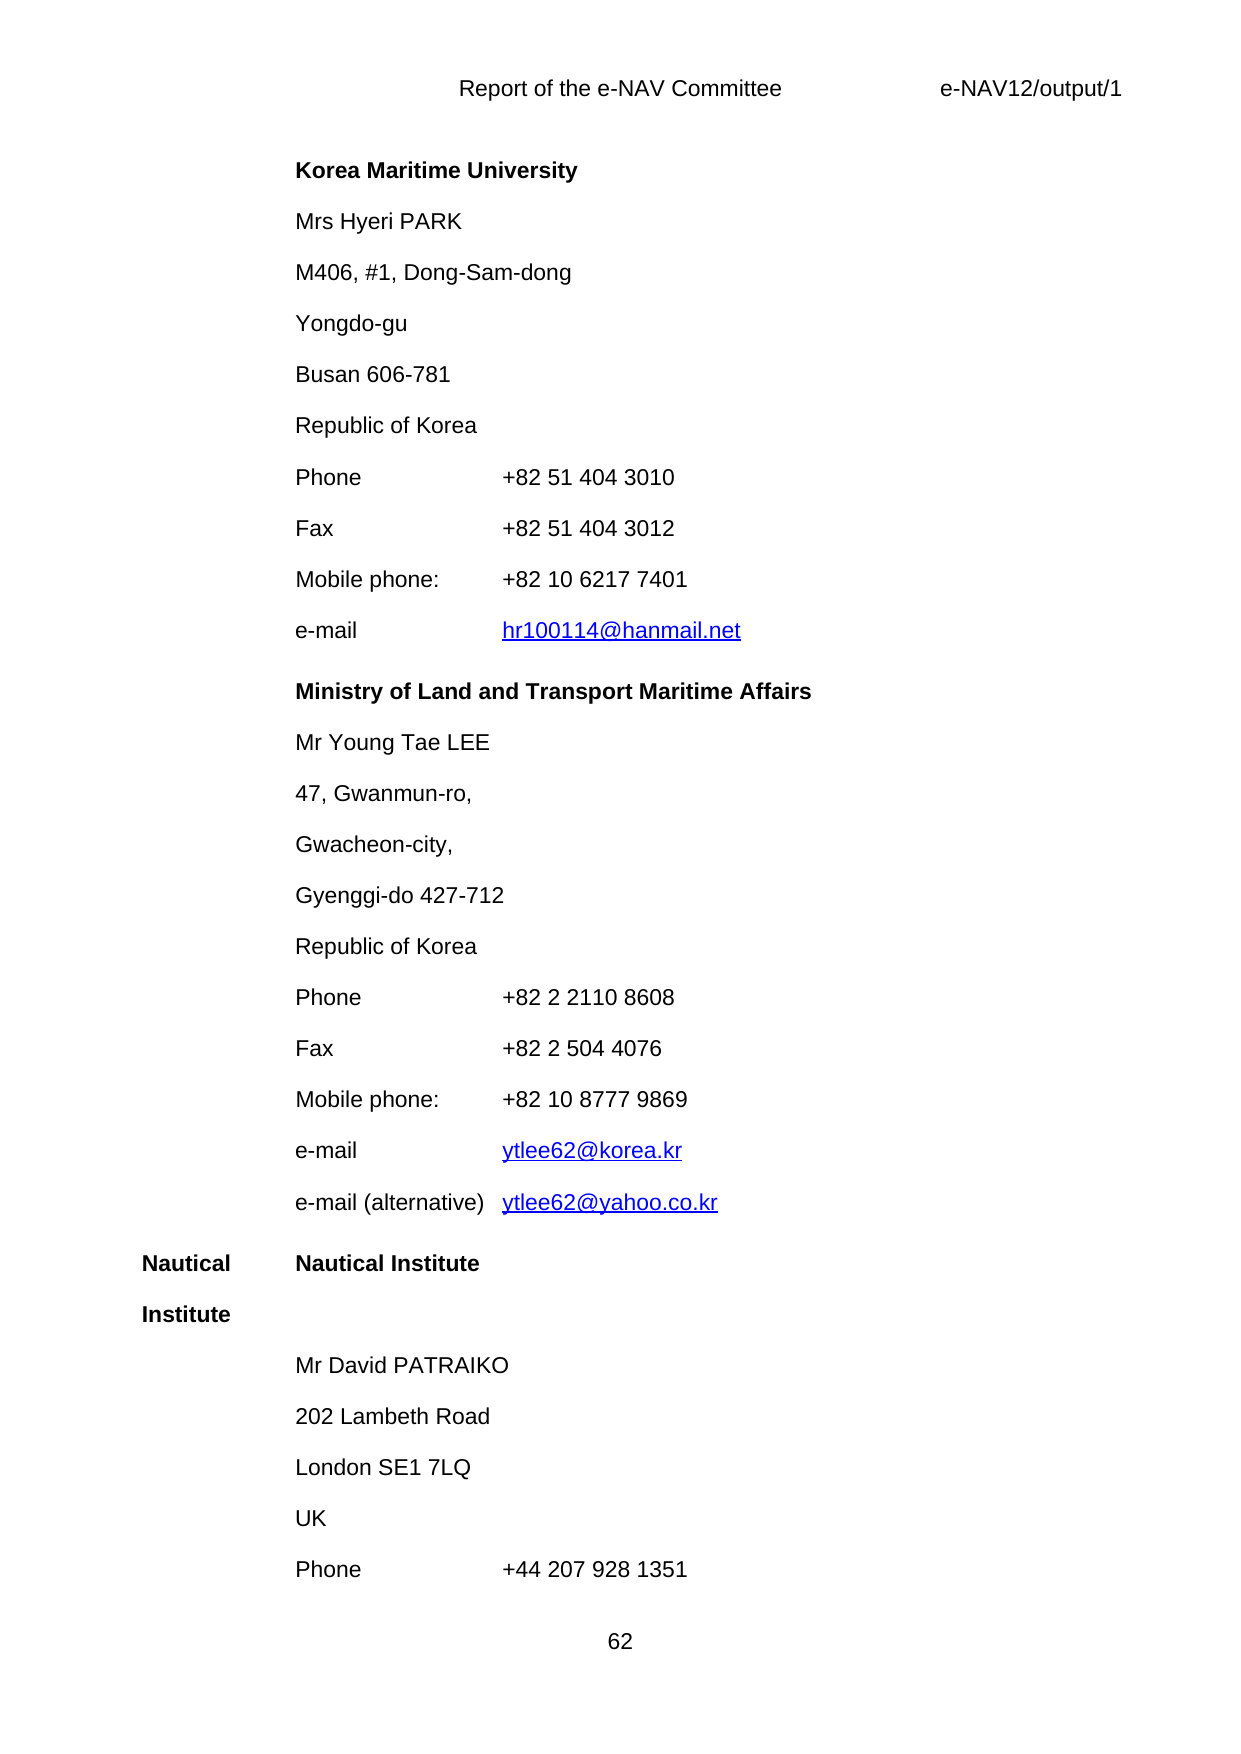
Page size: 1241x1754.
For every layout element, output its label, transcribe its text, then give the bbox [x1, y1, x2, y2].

text M406, #1, Dong-Sam-dong [118, 259, 1122, 286]
text Gwacheon-city, [118, 831, 1122, 858]
text Fax +82 51 404 3012 [118, 514, 1122, 541]
text Mrs Hyeri PARK [118, 208, 1122, 235]
text e-mail hr100114@hanmail.net [118, 617, 1122, 643]
text Gyenggi-do 427-712 [118, 882, 1122, 909]
text Nautical Nautical Institute [118, 1250, 1122, 1276]
text 202 Lambeth Road [118, 1403, 1122, 1429]
text e-mail (alternative) ytlee62@yahoo.co.kr [118, 1188, 1122, 1215]
text Korea Maritime University [118, 157, 1122, 184]
text Phone +44 207 928 1351 [118, 1556, 1122, 1583]
text Fax +82 2 504 4076 [118, 1035, 1122, 1062]
text Institute [118, 1301, 1122, 1327]
text Mobile phone: +82 10 8777 9869 [118, 1086, 1122, 1113]
text Ministry of Land and Transport Maritime Affairs [118, 678, 1122, 704]
text e-mail ytlee62@korea.kr [118, 1137, 1122, 1164]
text UK [118, 1505, 1122, 1532]
text 47, Gwanmun-ro, [118, 780, 1122, 807]
text Mobile phone: +82 10 6217 7401 [118, 566, 1122, 592]
text Yongdo-gu [118, 310, 1122, 337]
text Mr Young Tae LEE [118, 729, 1122, 756]
text London SE1 7LQ [118, 1454, 1122, 1481]
text Busan 606-781 [118, 361, 1122, 388]
text Republic of Korea [118, 412, 1122, 439]
text Republic of Korea [118, 933, 1122, 960]
text Phone +82 51 404 3010 [118, 463, 1122, 490]
text Phone +82 2 2110 8608 [118, 984, 1122, 1011]
text Mr David PATRAIKO [118, 1352, 1122, 1378]
